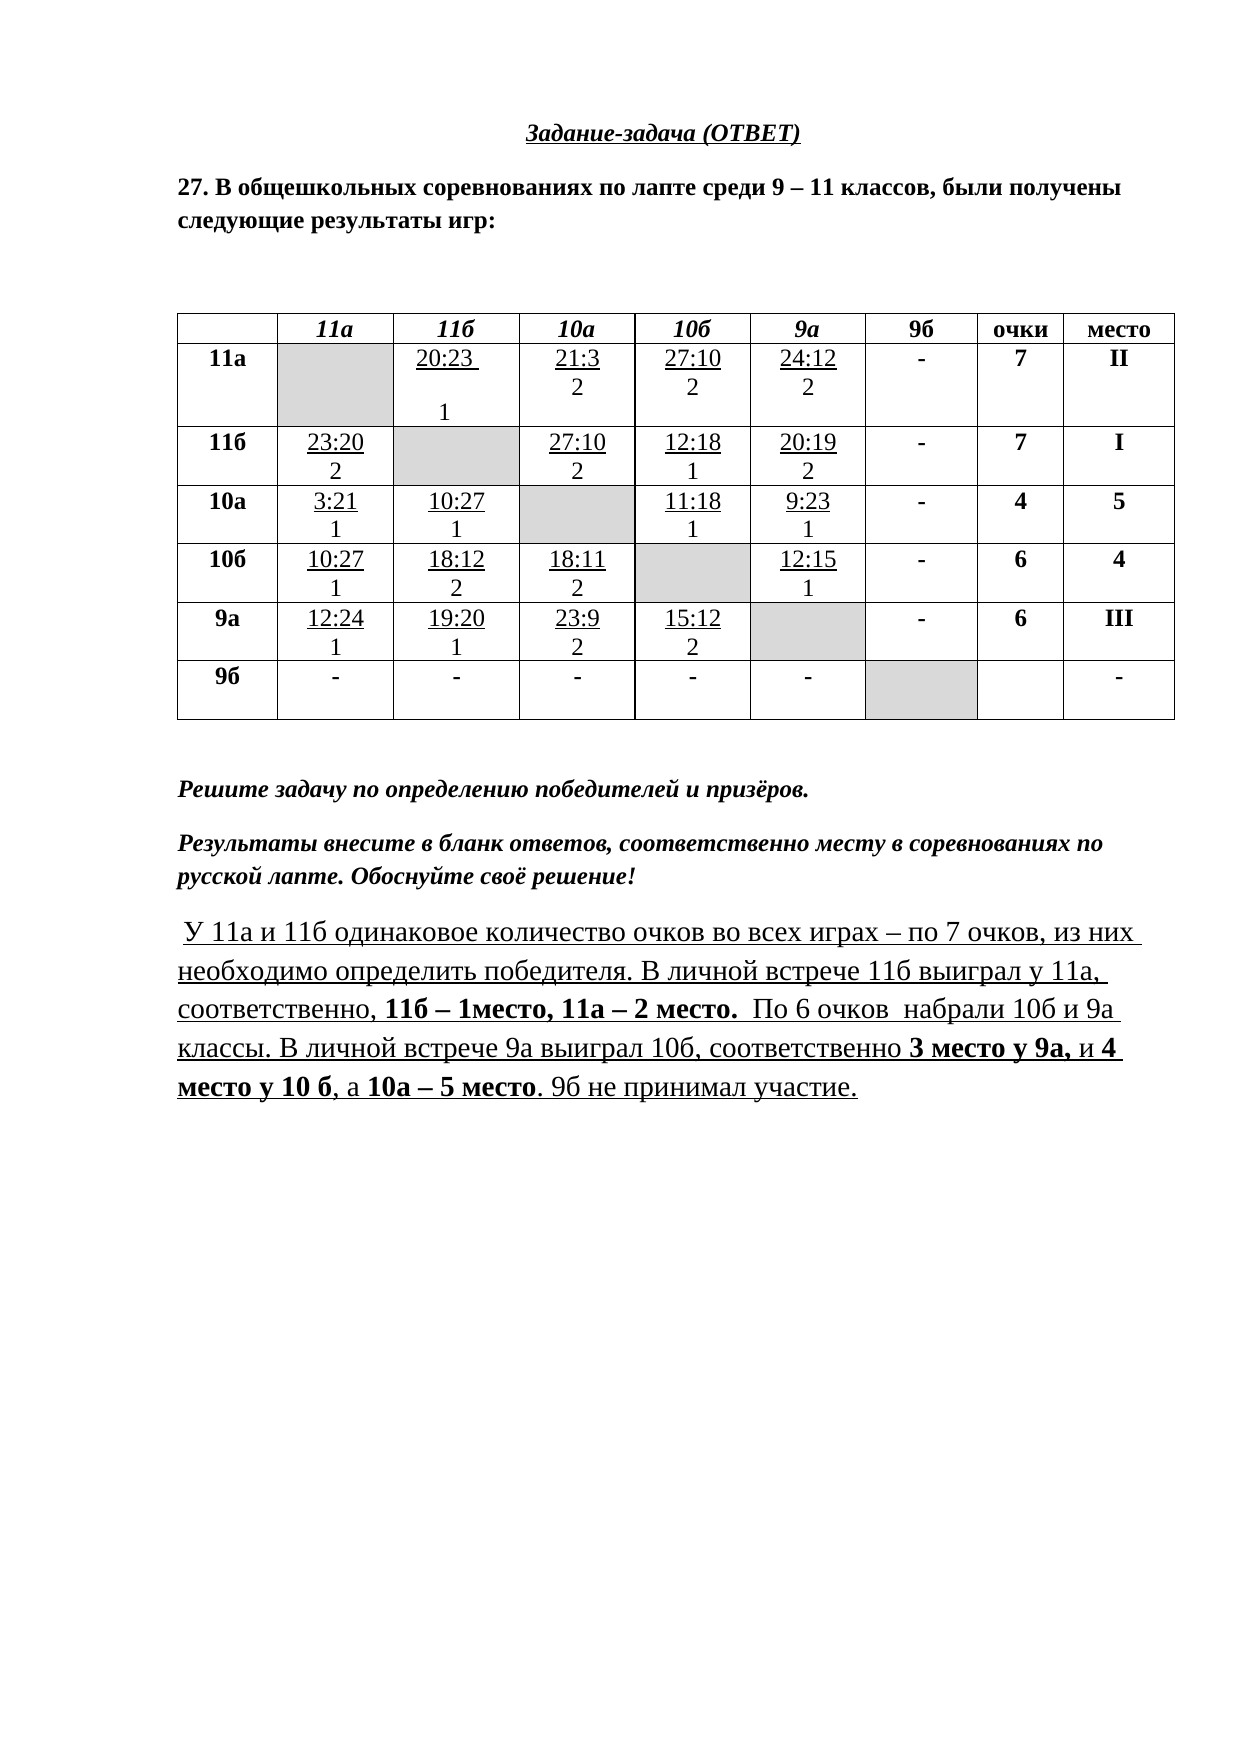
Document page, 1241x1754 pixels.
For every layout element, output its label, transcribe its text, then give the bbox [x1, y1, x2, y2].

table_header 11а [278, 314, 393, 342]
table_cell 19:20 1 [394, 603, 519, 660]
table_cell 23:9 2 [520, 603, 634, 660]
table_cell - [1064, 661, 1174, 719]
table_cell - [394, 661, 519, 719]
table_header 10а [520, 314, 634, 342]
table_header [178, 314, 277, 342]
table_cell 6 [978, 603, 1063, 660]
table_cell 12:18 1 [636, 427, 750, 485]
table_cell 10а [178, 486, 277, 543]
table_cell - [751, 661, 865, 719]
table_cell - [866, 344, 977, 426]
table_cell - [866, 486, 977, 543]
table_cell 27:10 2 [636, 344, 750, 426]
table_cell 18:11 2 [520, 544, 634, 602]
table_cell 3:21 1 [278, 486, 393, 543]
table_cell - [866, 544, 977, 602]
table_cell 27:10 2 [520, 427, 634, 485]
table_cell II [1064, 344, 1174, 426]
table_cell - [278, 661, 393, 719]
table_cell 9а [178, 603, 277, 660]
table_cell 10:27 1 [278, 544, 393, 602]
table_cell 6 [978, 544, 1063, 602]
table_cell 20:19 2 [751, 427, 865, 485]
table_cell 11:18 1 [636, 486, 750, 543]
table_cell 23:20 2 [278, 427, 393, 485]
table_cell [520, 486, 634, 543]
table_cell 10б [178, 544, 277, 602]
table_cell - [866, 427, 977, 485]
table_cell 9б [178, 661, 277, 719]
table_cell 4 [978, 486, 1063, 543]
table_cell [978, 661, 1063, 719]
table_cell III [1064, 603, 1174, 660]
text 27. В общешкольных соревнованиях по лапте среди 9 – 11 классов, были получены следующие результаты игр: [177, 172, 1152, 234]
table_header 10б [636, 314, 750, 342]
table_cell 12:15 1 [751, 544, 865, 602]
table_cell 9:23 1 [751, 486, 865, 543]
table_cell 7 [978, 344, 1063, 426]
table_cell 7 [978, 427, 1063, 485]
table_header очки [978, 314, 1063, 342]
text У 11а и 11б одинаковое количество очков во всех играх – по 7 очков, из них необходимо определить победителя. В личной встрече 11б выиграл у 11а, соответственно, 11б – 1место, 11а – 2 место. По 6 очков набрали 10б и 9а классы. В личной встрече 9а выиграл 10б, соответственно 3 место у 9а, и 4 место у 10 б, а 10а – 5 место. 9б не принимал участие. [177, 914, 1152, 1102]
table_cell I [1064, 427, 1174, 485]
table_cell 11а [178, 344, 277, 426]
text Решите задачу по определению победителей и призёров. [177, 774, 1152, 803]
table_cell - [520, 661, 634, 719]
table_cell 11б [178, 427, 277, 485]
table_header 9а [751, 314, 865, 342]
table_cell 21:3 2 [520, 344, 634, 426]
text Задание-задача (ОТВЕТ) [177, 118, 1152, 147]
table_cell 10:27 1 [394, 486, 519, 543]
table_cell 24:12 2 [751, 344, 865, 426]
table_cell [636, 544, 750, 602]
table_cell [394, 344, 519, 426]
table_cell [866, 661, 977, 719]
table_cell 12:24 1 [278, 603, 393, 660]
table_header место [1064, 314, 1174, 342]
table_header 9б [866, 314, 977, 342]
table_cell 5 [1064, 486, 1174, 543]
table_cell 4 [1064, 544, 1174, 602]
table_cell [394, 427, 519, 485]
table_cell 15:12 2 [636, 603, 750, 660]
table_cell - [636, 661, 750, 719]
table_cell - [866, 603, 977, 660]
table_cell [751, 603, 865, 660]
table_header 11б [394, 314, 519, 342]
table_cell [278, 344, 393, 426]
table_cell 18:12 2 [394, 544, 519, 602]
text Результаты внесите в бланк ответов, соответственно месту в соревнованиях по русской лапте. Обоснуйте своё решение! [177, 828, 1152, 889]
